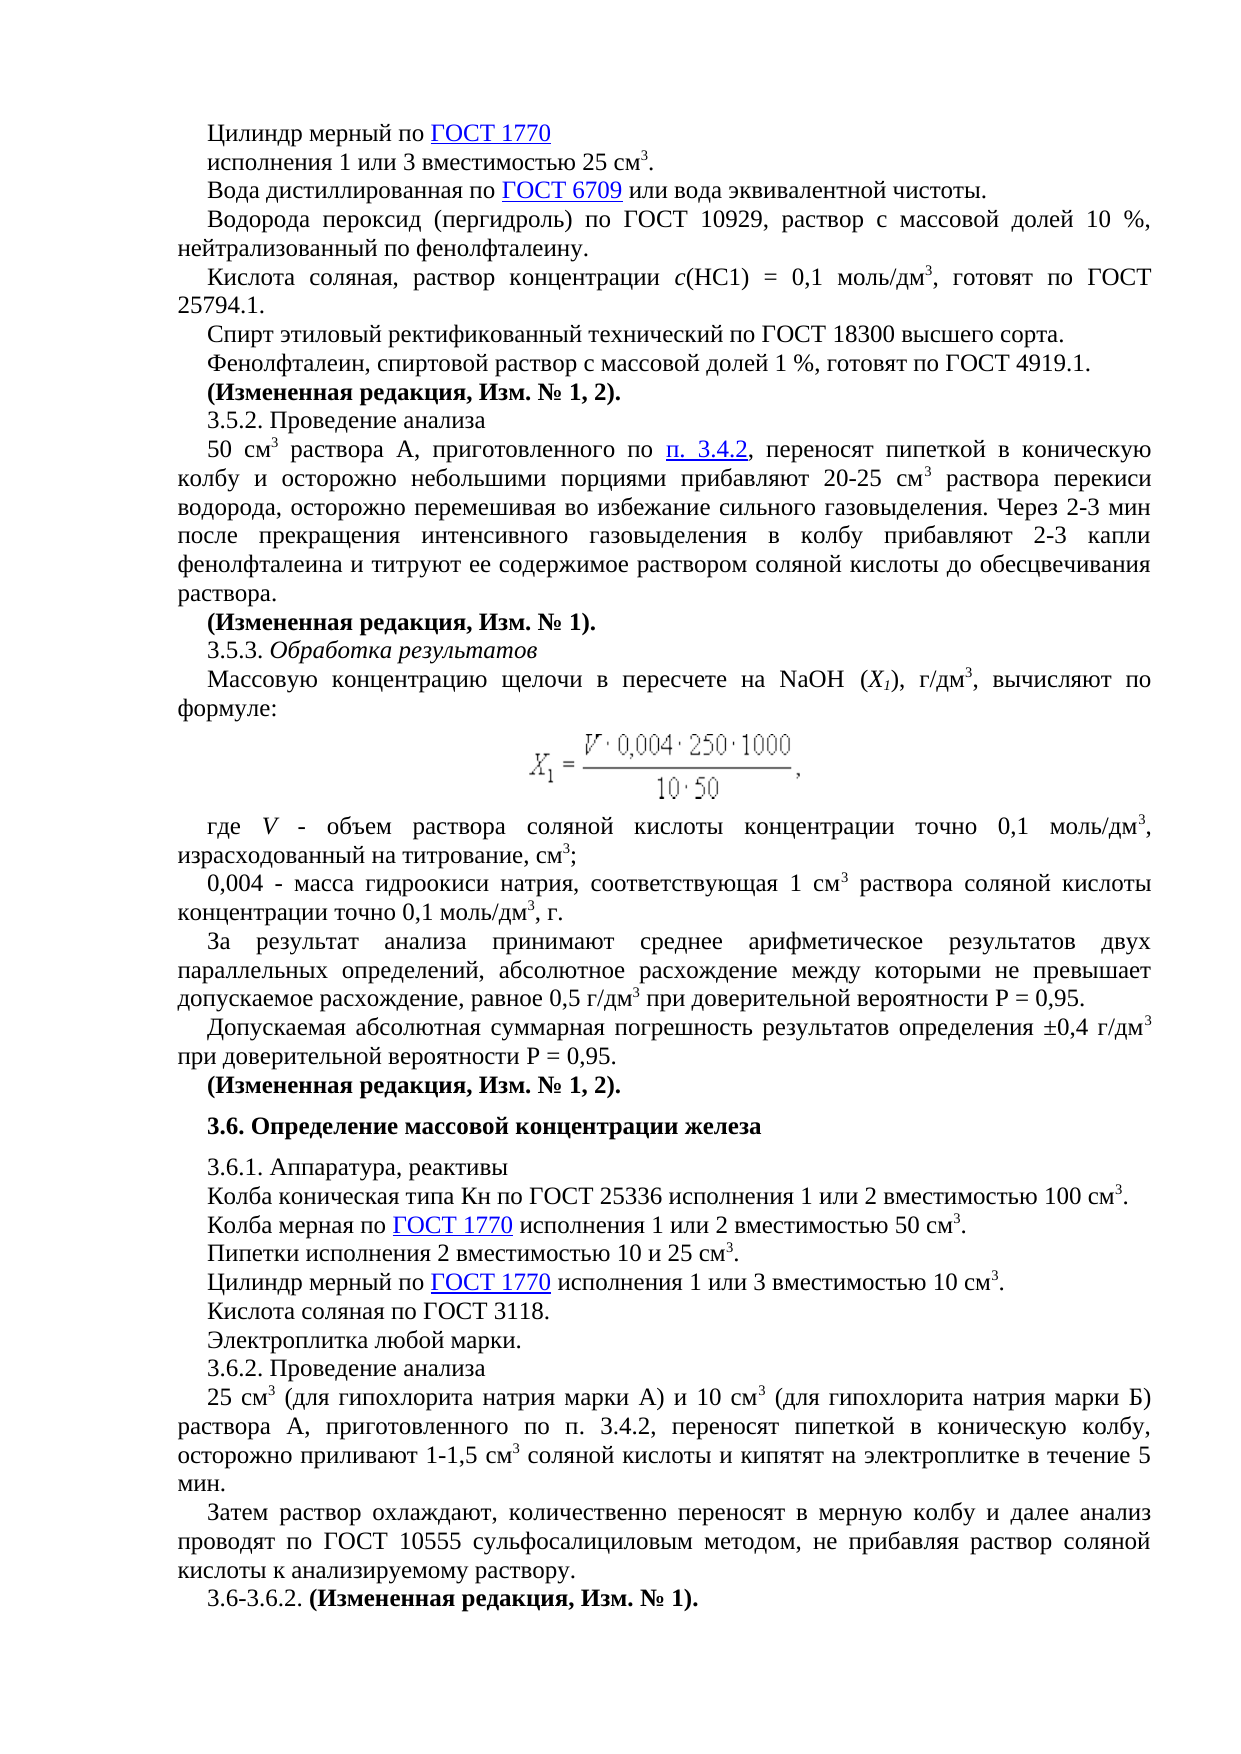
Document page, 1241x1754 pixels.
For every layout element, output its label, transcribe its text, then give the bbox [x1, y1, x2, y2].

text Допускаемая абсолютная суммарная погрешность результатов определения ±0,4 г/дм3 при доверительной вероятности Р = 0,95. [177, 1012, 1152, 1070]
text 50 см3 раствора А, приготовленного по п. 3.4.2, переносят пипеткой в коническую колбу и осторожно небольшими порциями прибавляют 20-25 см3 раствора перекиси водорода, осторожно перемешивая во избежание сильного газовыделения. Через 2-3 мин после прекращения интенсивного газовыделения в колбу прибавляют 2-3 капли фенолфталеина и титруют ее содержимое раствором соляной кислоты до обесцвечивания раствора. [177, 434, 1152, 607]
text 0,004 - масса гидроокиси натрия, соответствующая 1 см3 раствора соляной кислоты концентрации точно 0,1 моль/дм3, г. [177, 868, 1152, 926]
text исполнения 1 или 3 вместимостью 25 см3. [177, 147, 1152, 176]
text Электроплитка любой марки. [177, 1325, 1152, 1353]
text (Измененная редакция, Изм. № 1, 2). [177, 377, 1152, 406]
text Спирт этиловый ректификованный технический по ГОСТ 18300 высшего сорта. [177, 319, 1152, 348]
text Пипетки исполнения 2 вместимостью 10 и 25 см3. [177, 1238, 1152, 1267]
text 3.6. Определение массовой концентрации железа [177, 1111, 1152, 1140]
text 25 см3 (для гипохлорита натрия марки А) и 10 см3 (для гипохлорита натрия марки Б) раствора А, приготовленного по п. 3.4.2, переносят пипеткой в коническую колбу, осторожно приливают 1-1,5 см3 соляной кислоты и кипятят на электроплитке в течение 5 мин. [177, 1382, 1152, 1497]
text Массовую концентрацию щелочи в пересчете на NaOH (X1), г/дм3, вычисляют по формуле: [177, 664, 1152, 722]
text 3.6.1. Аппаратура, реактивы [177, 1152, 1152, 1181]
text где V - объем раствора соляной кислоты концентрации точно 0,1 моль/дм3, израсходованный на титрование, см3; [177, 811, 1152, 868]
text 3.5.2. Проведение анализа [177, 406, 1152, 434]
text 3.6.2. Проведение анализа [177, 1353, 1152, 1382]
text Цилиндр мерный по ГОСТ 1770 [177, 118, 1152, 147]
text Водорода пероксид (пергидроль) по ГОСТ 10929, раствор с массовой долей 10 %, нейтрализованный по фенолфталеину. [177, 204, 1152, 262]
text Колба мерная по ГОСТ 1770 исполнения 1 или 2 вместимостью 50 см3. [177, 1210, 1152, 1238]
text Вода дистиллированная по ГОСТ 6709 или вода эквивалентной чистоты. [177, 176, 1152, 204]
text Колба коническая типа Кн по ГОСТ 25336 исполнения 1 или 2 вместимостью 100 см3. [177, 1181, 1152, 1210]
picture [529, 734, 800, 799]
text Кислота соляная по ГОСТ 3118. [177, 1296, 1152, 1325]
text (Измененная редакция, Изм. № 1, 2). [177, 1070, 1152, 1098]
text 3.6-3.6.2. (Измененная редакция, Изм. № 1). [177, 1583, 1152, 1612]
text За результат анализа принимают среднее арифметическое результатов двух параллельных определений, абсолютное расхождение между которыми не превышает допускаемое расхождение, равное 0,5 г/дм3 при доверительной вероятности Р = 0,95. [177, 926, 1152, 1012]
text (Измененная редакция, Изм. № 1). [177, 607, 1152, 636]
text Цилиндр мерный по ГОСТ 1770 исполнения 1 или 3 вместимостью 10 см3. [177, 1267, 1152, 1296]
text Кислота соляная, раствор концентрации с(НС1) = 0,1 моль/дм3, готовят по ГОСТ 25794.1. [177, 262, 1152, 319]
text 3.5.3. Обработка результатов [177, 636, 1152, 664]
text Затем раствор охлаждают, количественно переносят в мерную колбу и далее анализ проводят по ГОСТ 10555 сульфосалициловым методом, не прибавляя раствор соляной кислоты к анализируемому раствору. [177, 1497, 1152, 1583]
text Фенолфталеин, спиртовой раствор с массовой долей 1 %, готовят по ГОСТ 4919.1. [177, 348, 1152, 377]
